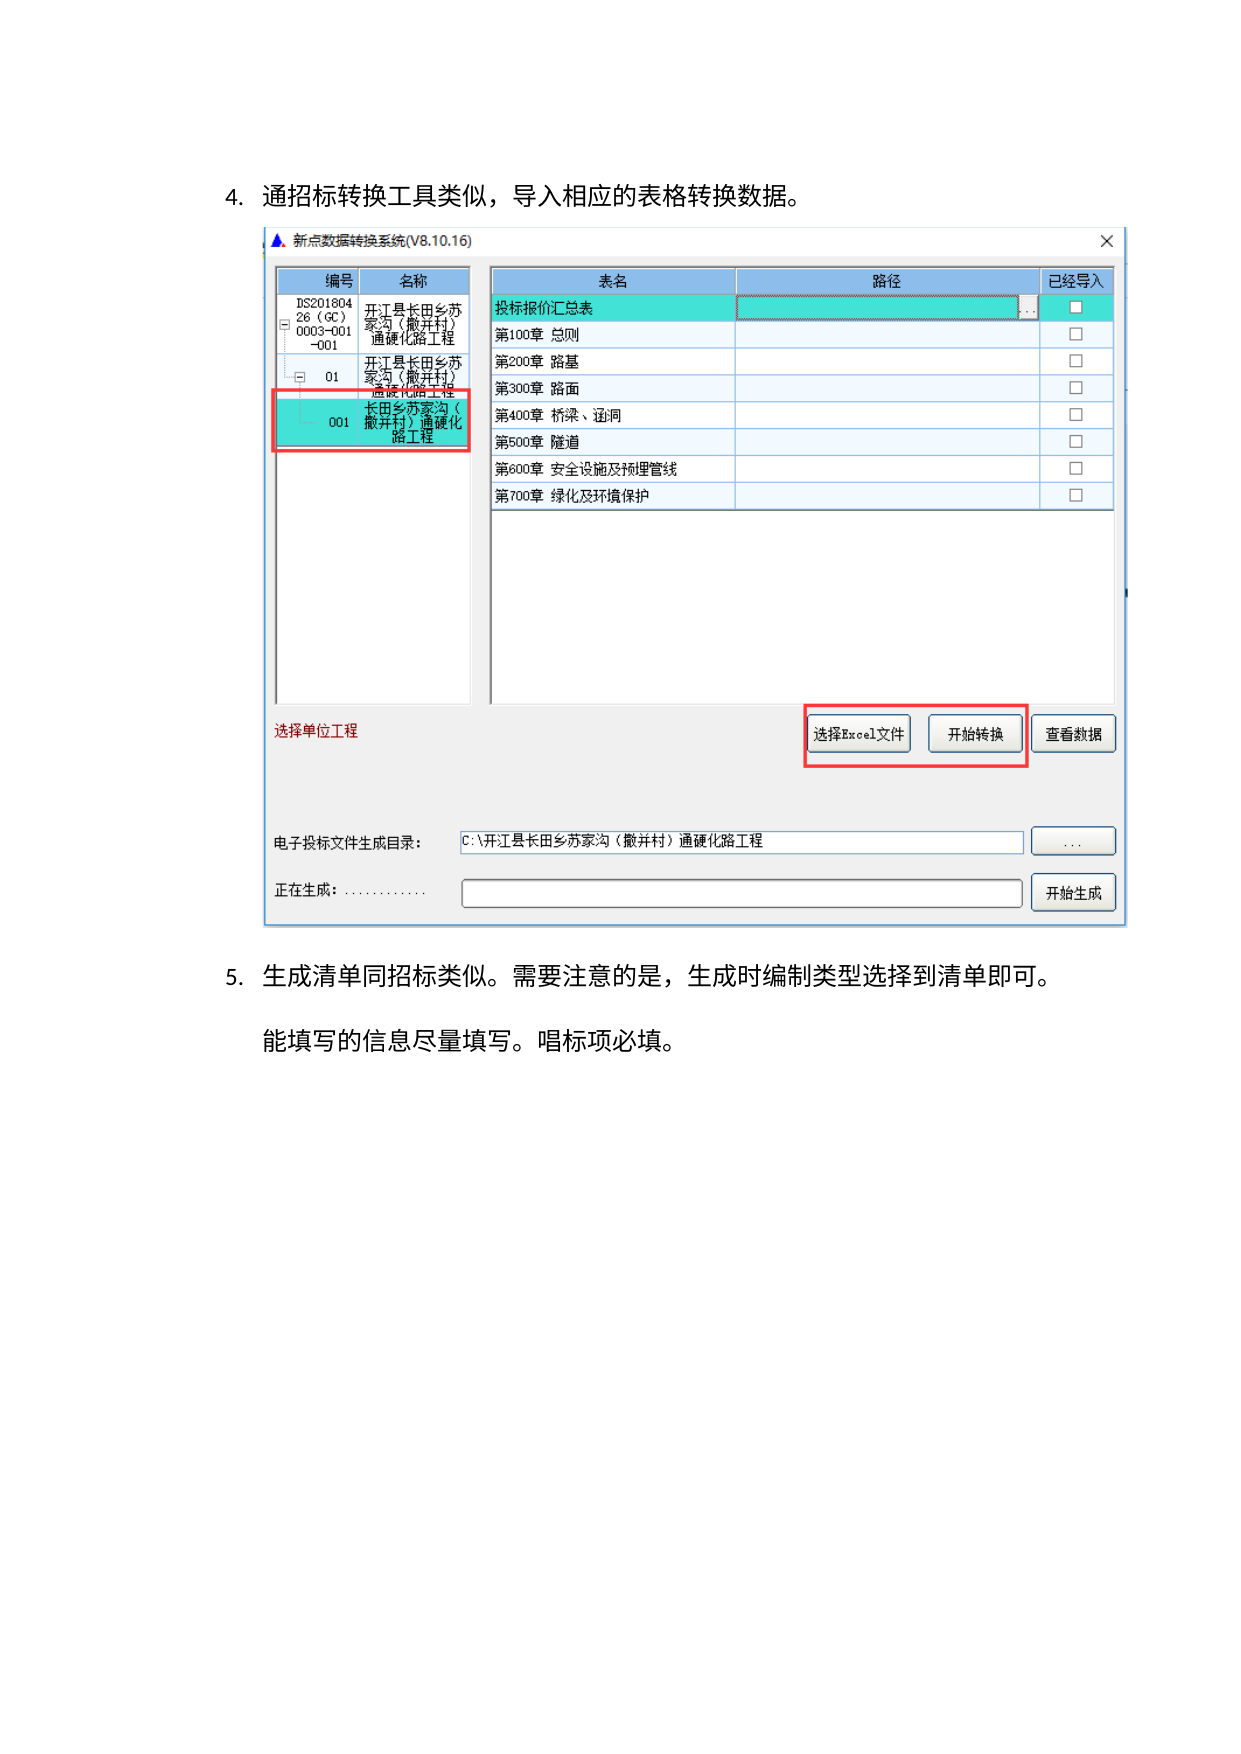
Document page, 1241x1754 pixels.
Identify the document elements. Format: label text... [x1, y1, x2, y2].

list 通招标转换工具类似，导入相应的表格转换数据。 [225, 162, 1053, 227]
picture [262, 227, 1128, 928]
list 生成清单同招标类似。需要注意的是，生成时编制类型选择到清单即可。能填写的信息尽量填写。唱标项必填。 [225, 942, 1053, 1072]
